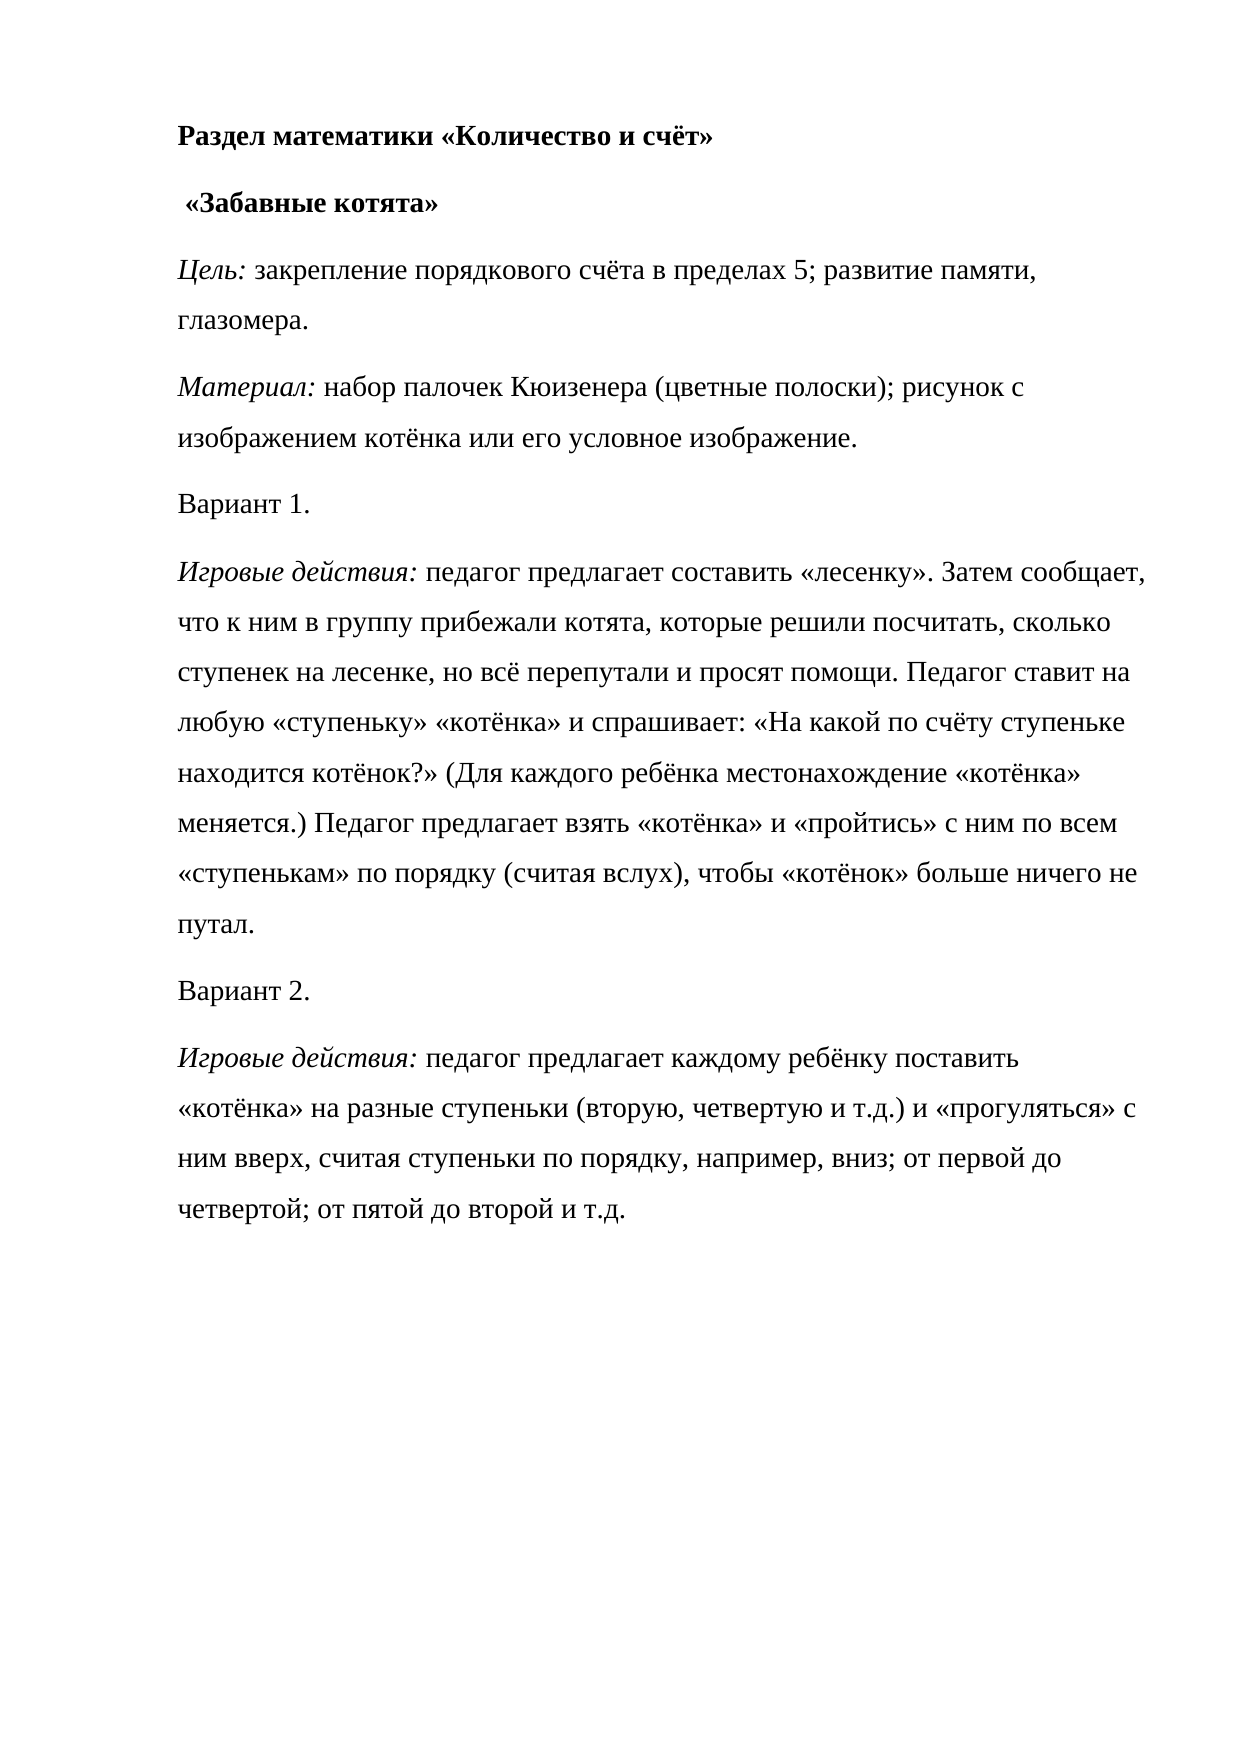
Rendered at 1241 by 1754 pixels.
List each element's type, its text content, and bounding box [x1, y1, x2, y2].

text «Забавные котята» [177, 185, 1152, 219]
text Вариант 2. [177, 973, 1152, 1006]
text Игровые действия: педагог предлагает составить «лесенку». Затем сообщает, что к ним в группу прибежали котята, которые решили посчитать, сколько ступенек на лесенке, но всё перепутали и просят помощи. Педагог ставит на любую «ступеньку» «котёнка» и спрашивает: «На какой по счёту ступеньке находится котёнок?» (Для каждого ребёнка местонахождение «котёнка» меняется.) Педагог предлагает взять «котёнка» и «пройтись» с ним по всем «ступенькам» по порядку (считая вслух), чтобы «котёнок» больше ничего не путал. [177, 554, 1152, 939]
text Вариант 1. [177, 487, 1152, 520]
text Цель: закрепление порядкового счёта в пределах 5; развитие памяти, глазомера. [177, 252, 1152, 336]
text Игровые действия: педагог предлагает каждому ребёнку поставить «котёнка» на разные ступеньки (вторую, четвертую и т.д.) и «прогуляться» с ним вверх, считая ступеньки по порядку, например, вниз; от первой до четвертой; от пятой до второй и т.д. [177, 1040, 1152, 1224]
text Раздел математики «Количество и счёт» [177, 118, 1152, 152]
text Материал: набор палочек Кюизенера (цветные полоски); рисунок с изображением котёнка или его условное изображение. [177, 369, 1152, 453]
